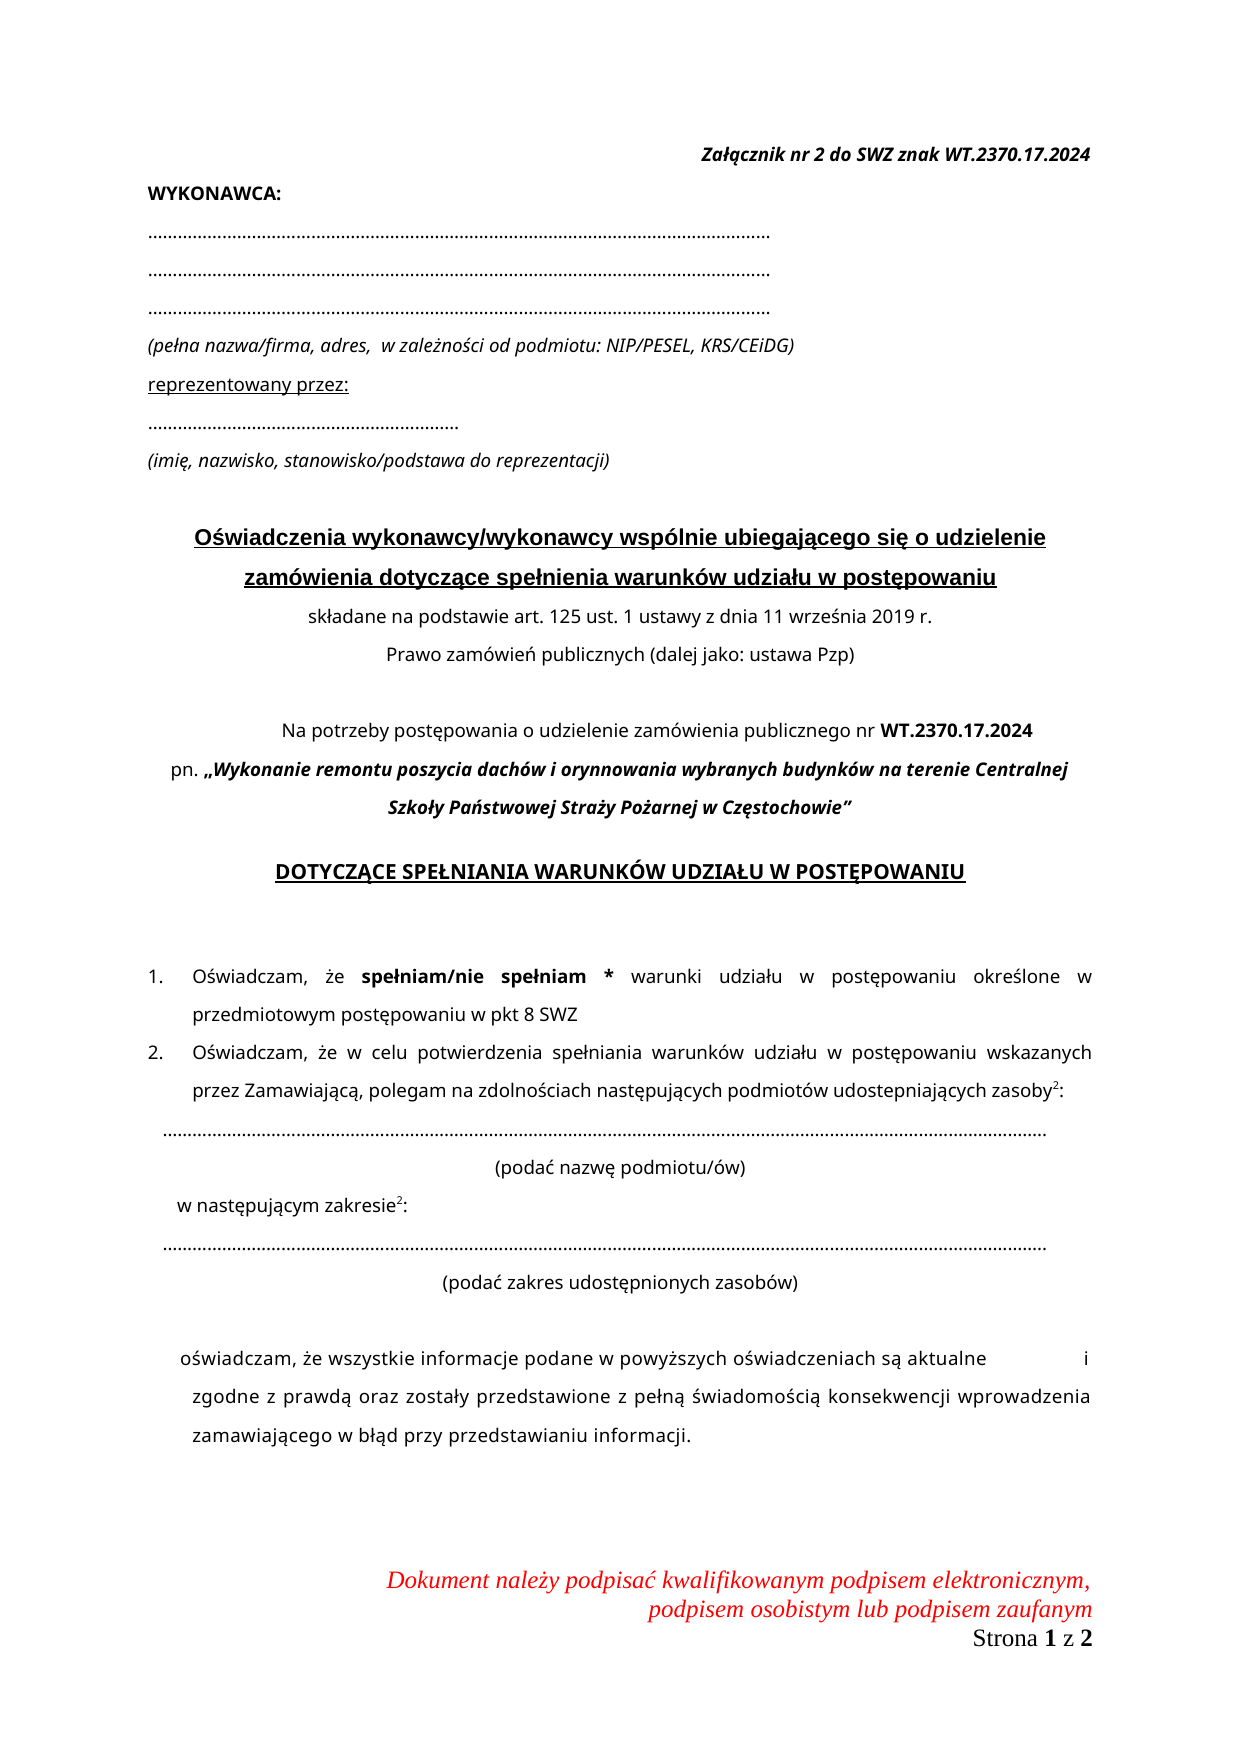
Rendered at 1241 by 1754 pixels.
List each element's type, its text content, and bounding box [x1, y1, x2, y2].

text reprezentowany przez: [148, 371, 1093, 397]
text WYKONAWCA: [148, 180, 1093, 205]
list Oświadczam, że w celu potwierdzenia spełniania warunków udziału w postępowaniu wskazanych przez Zamawiającą, polegam na zdolnościach następujących podmiotów udostepniających zasoby2: [148, 1039, 1093, 1103]
text ……………………………………………………………………………………………………………… [148, 218, 1081, 244]
text Oświadczenia wykonawcy/wykonawcy wspólnie ubiegającego się o udzielenie zamówienia dotyczące spełnienia warunków udziału w postępowaniu [148, 524, 1093, 590]
text ……………………………………………………… [148, 409, 472, 435]
list Oświadczam, że spełniam/nie spełniam * warunki udziału w postępowaniu określone w przedmiotowym postępowaniu w pkt 8 SWZ [148, 963, 1093, 1027]
text (podać zakres udostępnionych zasobów) [148, 1269, 1093, 1294]
text ……………………………………………………………………………………………………………… [148, 256, 1081, 282]
text …………………………………………………………………………………………………………………………………………………………….. [148, 1116, 1093, 1142]
text …………………………………………………………………………………………………………………………………………………………….. [148, 1231, 1093, 1256]
text ……………………………………………………………………………………………………………… [148, 294, 1081, 320]
text w następującym zakresie2: [148, 1192, 1093, 1218]
text DOTYCZĄCE SPEŁNIANIA WARUNKÓW UDZIAŁU W POSTĘPOWANIU [148, 857, 1093, 886]
text (pełna nazwa/firma, adres, w zależności od podmiotu: NIP/PESEL, KRS/CEiDG) [148, 333, 1081, 358]
text Na potrzeby postępowania o udzielenie zamówienia publicznego nr WT.2370.17.2024 pn. „Wykonanie remontu poszycia dachów i orynnowania wybranych budynków na terenie Centralnej Szkoły Państwowej Straży Pożarnej w Częstochowie” [148, 718, 1093, 819]
text składane na podstawie art. 125 ust. 1 ustawy z dnia 11 września 2019 r. [148, 603, 1093, 628]
text oświadczam, że wszystkie informacje podane w powyższych oświadczeniach są aktualne i zgodne z prawdą oraz zostały przedstawione z pełną świadomością konsekwencji wprowadzenia zamawiającego w błąd przy przedstawianiu informacji. [148, 1345, 1093, 1447]
text (podać nazwę podmiotu/ów) [148, 1154, 1093, 1180]
text (imię, nazwisko, stanowisko/podstawa do reprezentacji) [148, 447, 1096, 473]
text Załącznik nr 2 do SWZ znak WT.2370.17.2024 [148, 142, 1093, 167]
text Prawo zamówień publicznych (dalej jako: ustawa Pzp) [148, 641, 1093, 667]
